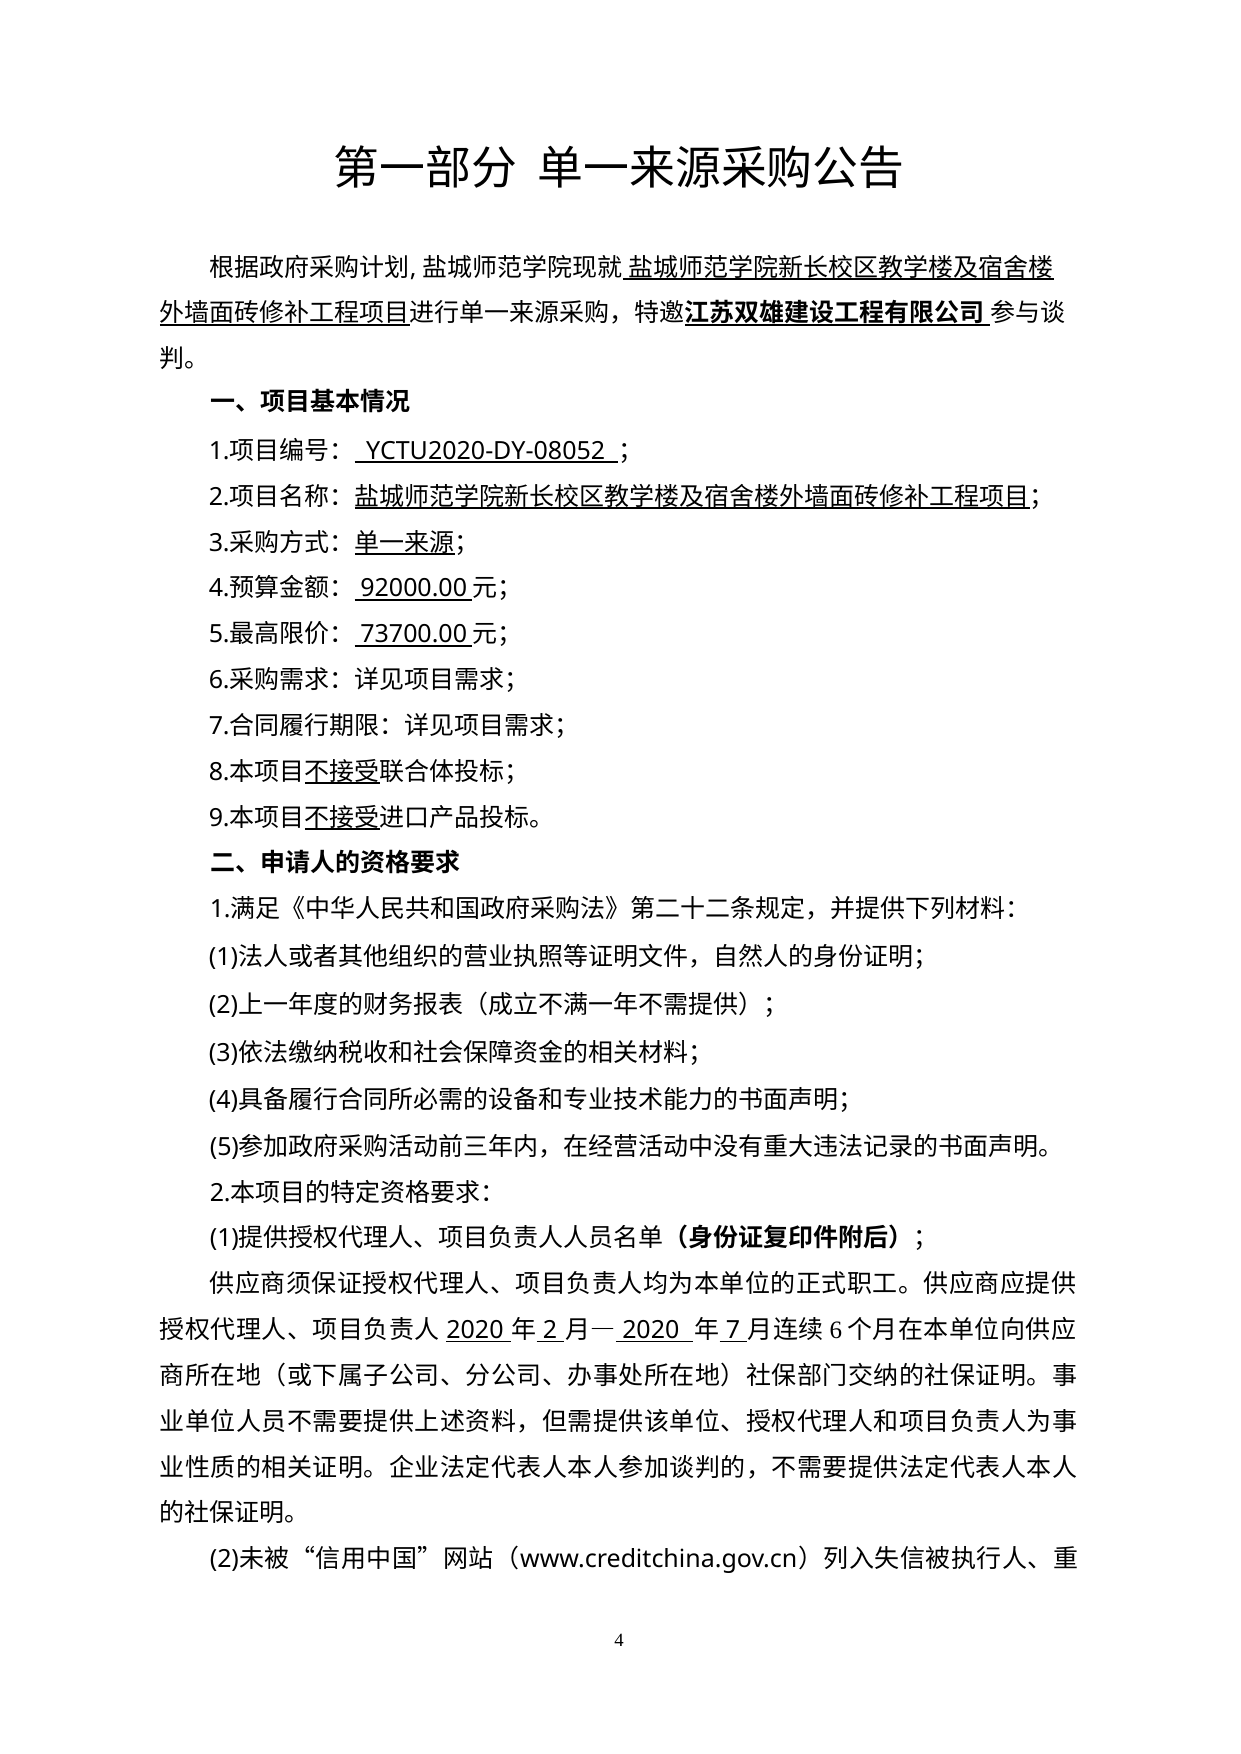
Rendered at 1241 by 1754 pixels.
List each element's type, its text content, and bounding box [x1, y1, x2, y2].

text 3.采购方式：单一来源； [159, 514, 1078, 560]
subtitle 第一部分 单一来源采购公告 [159, 148, 1078, 193]
text 供应商须保证授权代理人、项目负责人均为本单位的正式职工。供应商应提供授权代理人、项目负责人2020 年 2 月— 2020 年 7 月连续6个月在本单位向供应商所在地（或下属子公司、分公司、办事处所在地）社保部门交纳的社保证明。事业单位人员不需要提供上述资料，但需提供该单位、授权代理人和项目负责人为事业性质的相关证明。企业法定代表人本人参加谈判的，不需要提供法定代表人本人的社保证明。 [159, 1256, 1078, 1531]
text 5.最高限价： 73700.00元； [159, 606, 1078, 652]
text 7.合同履行期限：详见项目需求； [159, 698, 1078, 743]
text 一、项目基本情况 [159, 377, 1078, 423]
text 1.项目编号： YCTU2020-DY-08052 ； [159, 423, 1078, 468]
text 1.满足《中华人民共和国政府采购法》第二十二条规定，并提供下列材料： [159, 881, 1078, 927]
text 2.本项目的特定资格要求： [159, 1164, 1078, 1210]
text 9.本项目不接受进口产品投标。 [159, 789, 1078, 835]
text (1)法人或者其他组织的营业执照等证明文件，自然人的身份证明； [159, 927, 1078, 975]
text (5)参加政府采购活动前三年内，在经营活动中没有重大违法记录的书面声明。 [159, 1118, 1078, 1164]
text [159, 1531, 1078, 1577]
text (3)依法缴纳税收和社会保障资金的相关材料； [159, 1023, 1078, 1071]
text 根据政府采购计划, 盐城师范学院现就 盐城师范学院新长校区教学楼及宿舍楼外墙面砖修补工程项目进行单一来源采购，特邀江苏双雄建设工程有限公司 参与谈判。 [159, 239, 1078, 377]
text 8.本项目不接受联合体投标； [159, 743, 1078, 789]
text 4.预算金额： 92000.00元； [159, 560, 1078, 606]
text (2)上一年度的财务报表（成立不满一年不需提供）； [159, 975, 1078, 1023]
text (1)提供授权代理人、项目负责人人员名单（身份证复印件附后）； [159, 1210, 1078, 1256]
text 2.项目名称：盐城师范学院新长校区教学楼及宿舍楼外墙面砖修补工程项目； [159, 468, 1078, 514]
text (4)具备履行合同所必需的设备和专业技术能力的书面声明； [159, 1071, 1078, 1118]
text 6.采购需求：详见项目需求； [159, 652, 1078, 698]
text 二、申请人的资格要求 [159, 835, 1078, 881]
